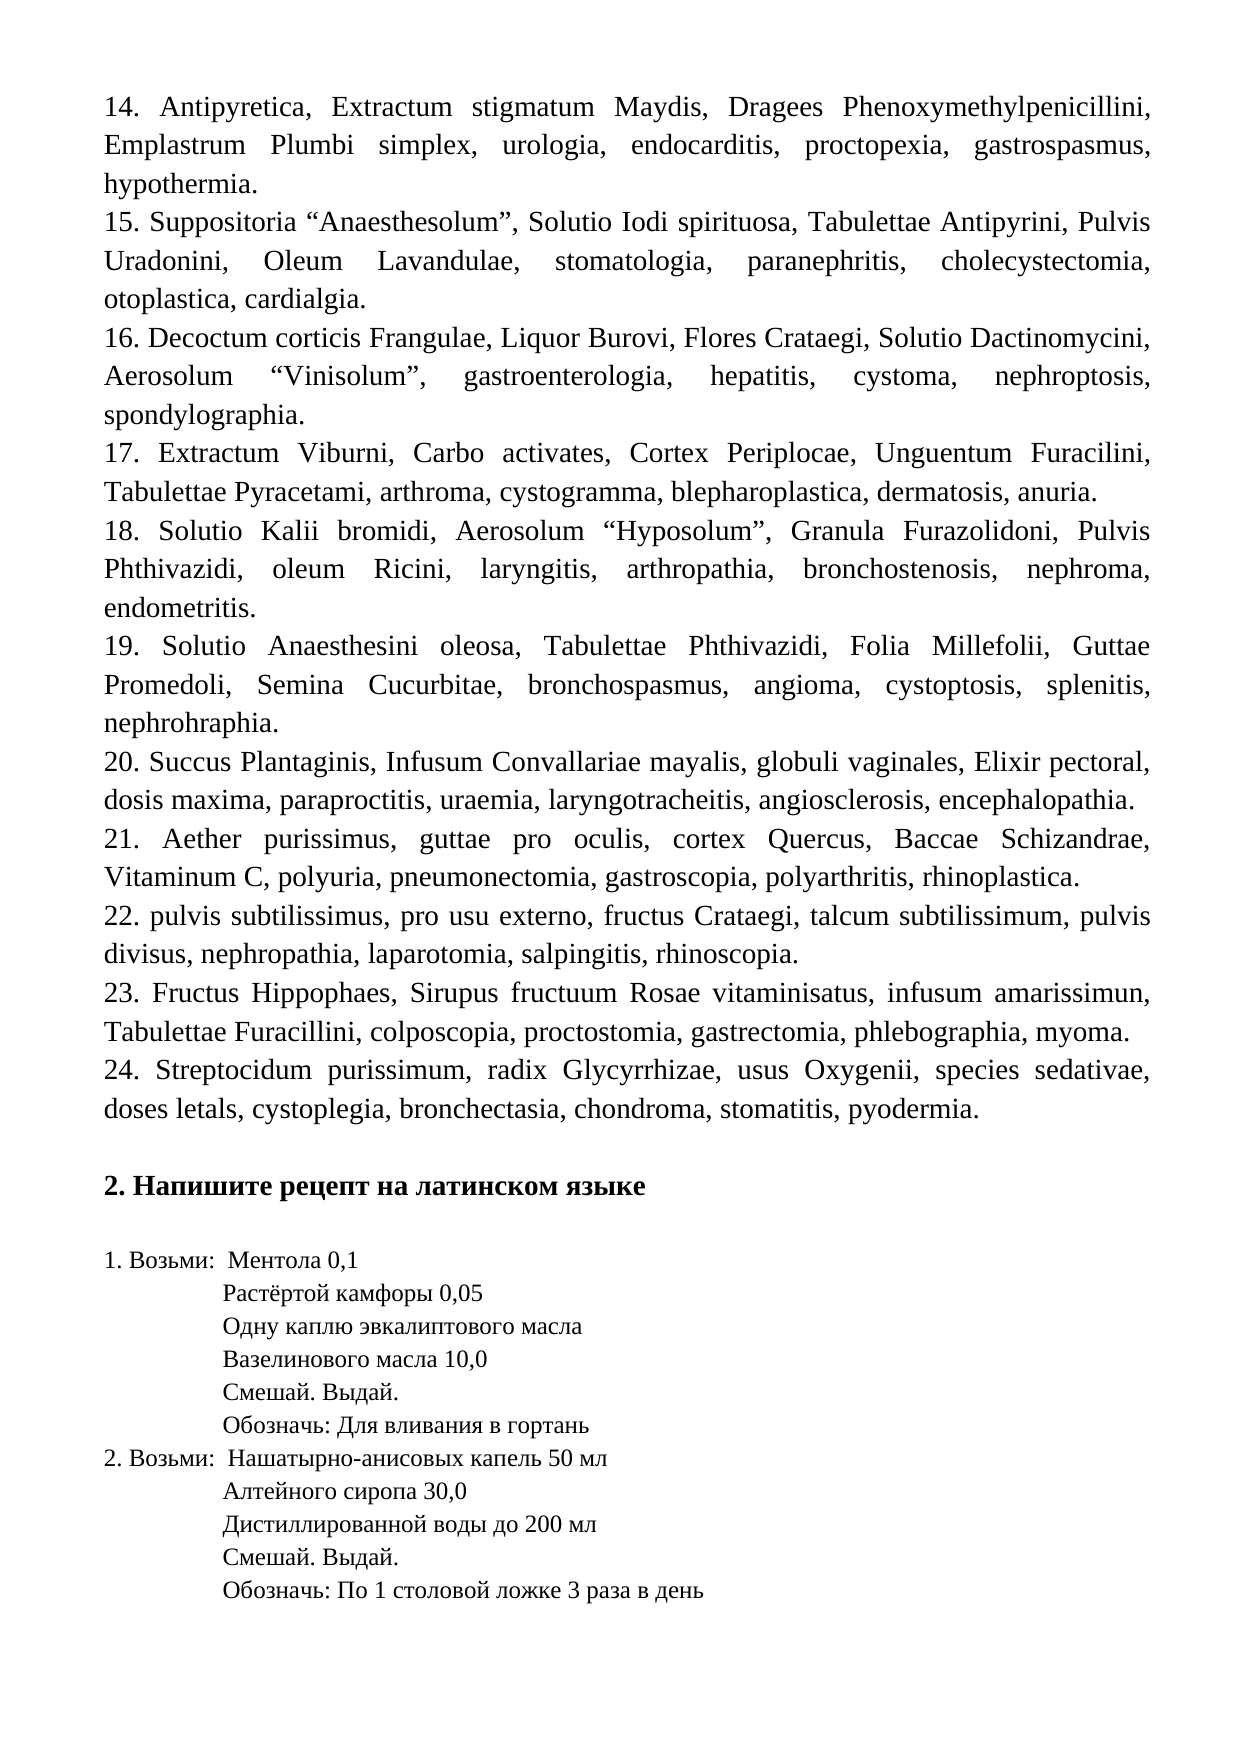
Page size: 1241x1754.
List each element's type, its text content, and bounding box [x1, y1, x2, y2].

list 2. Возьми: Нашатырно-анисовых капель 50 мл [103, 1443, 1152, 1472]
text 21. Aether purissimus, guttae pro oculis, cortex Quercus, Baccae Schizandrae, Vitaminum C, polyuria, pneumonectomia, gastroscopia, polyarthritis, rhinoplastica. [103, 821, 1152, 893]
list Одну каплю эвкалиптового масла [103, 1311, 1152, 1340]
text 22. pulvis subtilissimus, pro usu externo, fructus Crataegi, talcum subtilissimum, pulvis divisus, nephropathia, laparotomia, salpingitis, rhinoscopia. [103, 898, 1152, 970]
text 2. Напишите рецепт на латинском языке [103, 1168, 1152, 1201]
text 19. Solutio Anaesthesini oleosa, Tabulettae Phthivazidi, Folia Millefolii, Guttae Promedoli, Semina Cucurbitae, bronchospasmus, angioma, cystoptosis, splenitis, nephrohraphia. [103, 628, 1152, 739]
text Обозначь: Для вливания в гортань [103, 1410, 1152, 1439]
text 24. Streptocidum purissimum, radix Glycyrrhizae, usus Oxygenii, species sedativae, doses letals, cystoplegia, bronchectasia, chondroma, stomatitis, pyodermia. [103, 1052, 1152, 1124]
text 14. Antipyretica, Extractum stigmatum Maydis, Dragees Phenoxymethylpenicillini, Emplastrum Plumbi simplex, urologia, endocarditis, proctopexia, gastrospasmus, hypothermia. [103, 89, 1152, 199]
text 15. Suppositoria “Anaesthesolum”, Solutio Iodi spirituosa, Tabulettae Antipyrini, Pulvis Uradonini, Oleum Lavandulae, stomatologia, paranephritis, cholecystectomia, otoplastica, cardialgia. [103, 204, 1152, 315]
text 16. Decoctum corticis Frangulae, Liquor Burovi, Flores Crataegi, Solutio Dactinomycini, Aerosolum “Vinisolum”, gastroenterologia, hepatitis, cystoma, nephroptosis, spondylographia. [103, 320, 1152, 431]
text 23. Fructus Hippophaes, Sirupus fructuum Rosae vitaminisatus, infusum amarissimun, Tabulettae Furacillini, colposcopia, proctostomia, gastrectomia, phlebographia, myoma. [103, 975, 1152, 1047]
list 1. Возьми: Ментола 0,1 [103, 1245, 1152, 1274]
list Растёртой камфоры 0,05 [103, 1278, 1152, 1307]
list Обозначь: По 1 столовой ложке 3 раза в день [103, 1575, 1152, 1604]
list Смешай. Выдай. [103, 1377, 1152, 1406]
text 20. Succus Plantaginis, Infusum Convallariae mayalis, globuli vaginales, Elixir pectoral, dosis maxima, paraproctitis, uraemia, laryngotracheitis, angiosclerosis, encephalopathia. [103, 744, 1152, 816]
list Алтейного сиропа 30,0 [103, 1476, 1152, 1505]
list Смешай. Выдай. [103, 1542, 1152, 1571]
list Вазелинового масла 10,0 [103, 1344, 1152, 1373]
list Дистиллированной воды до 200 мл [103, 1509, 1152, 1538]
text 17. Extractum Viburni, Carbo activates, Cortex Periplocae, Unguentum Furacilini, Tabulettae Pyracetami, arthroma, cystogramma, blepharoplastica, dermatosis, anuria. [103, 436, 1152, 508]
text 18. Solutio Kalii bromidi, Aerosolum “Hyposolum”, Granula Furazolidoni, Pulvis Phthivazidi, oleum Ricini, laryngitis, arthropathia, bronchostenosis, nephroma, endometritis. [103, 513, 1152, 623]
